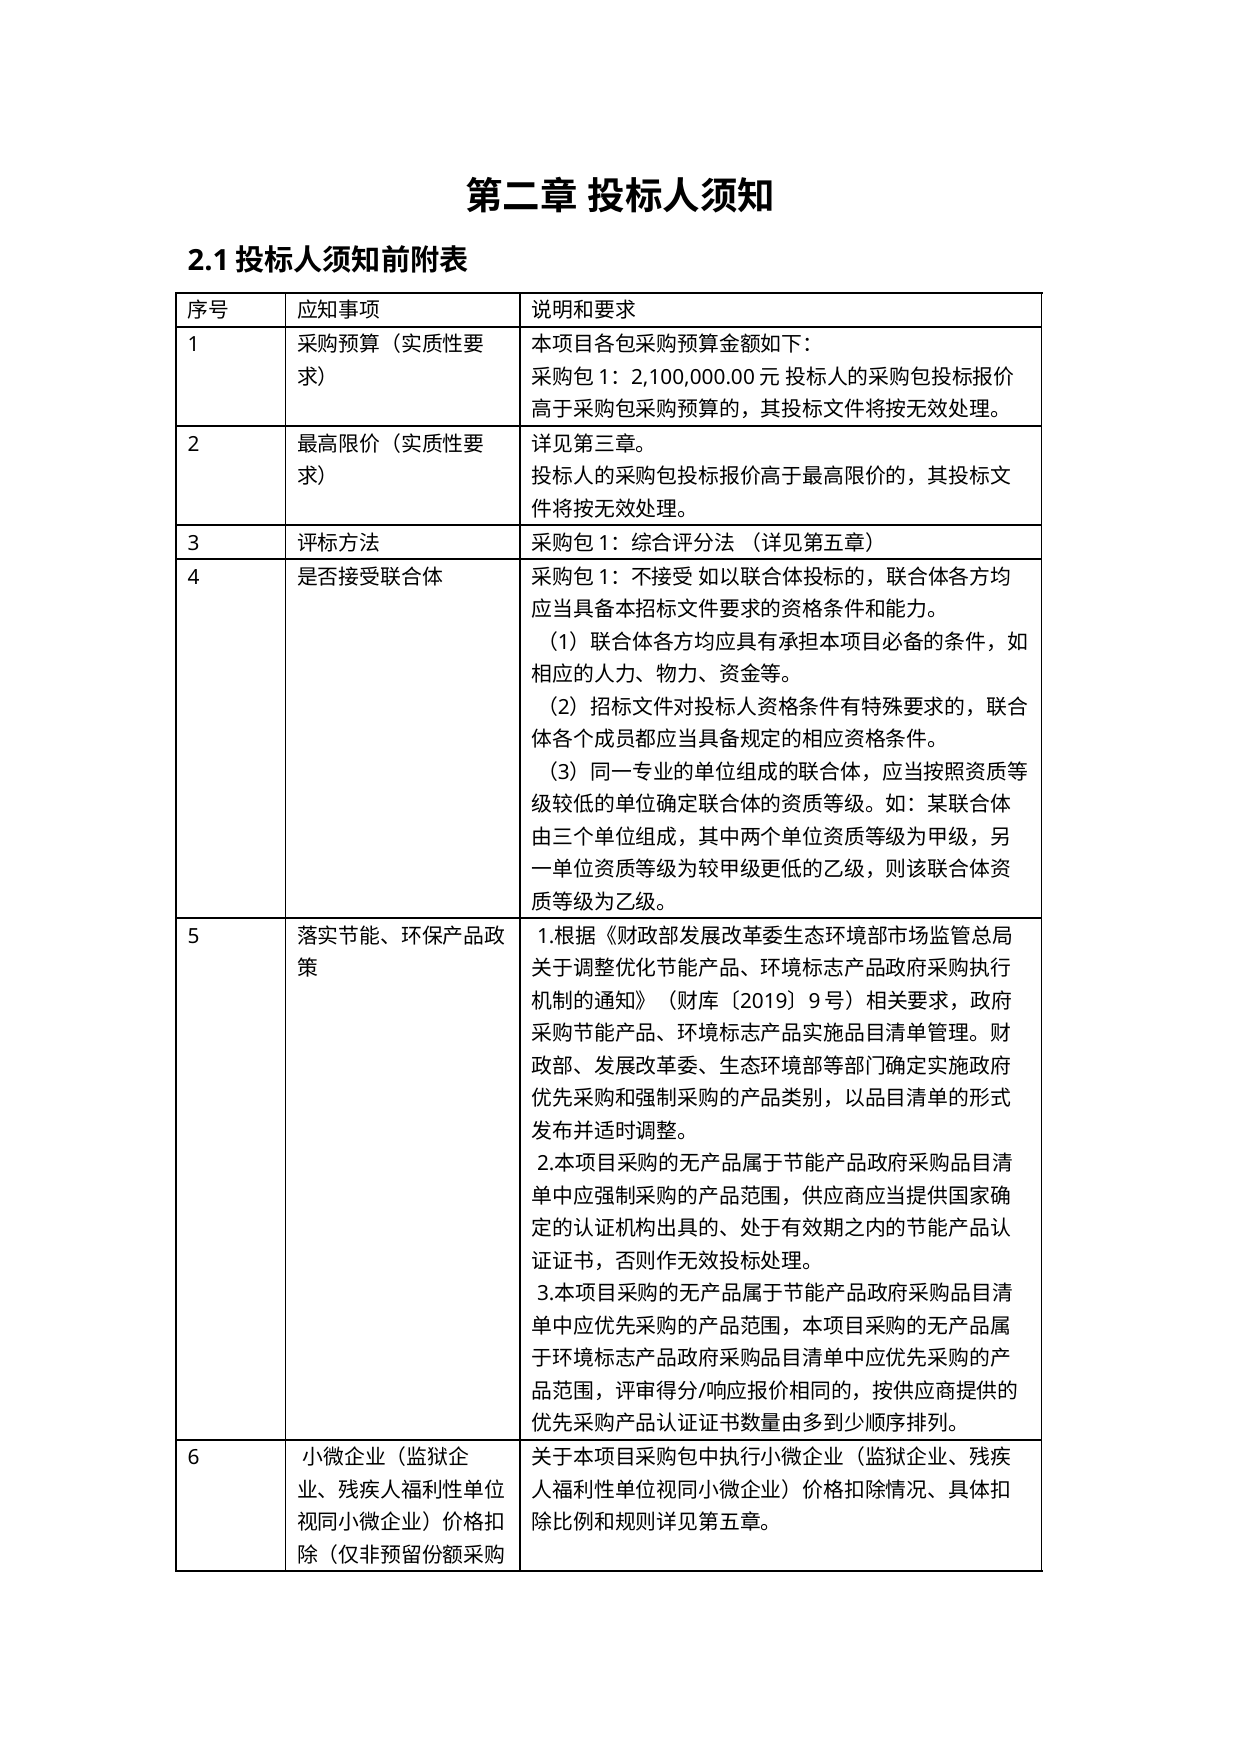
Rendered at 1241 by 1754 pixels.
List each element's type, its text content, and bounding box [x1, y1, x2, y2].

table_header 说明和要求 [521, 294, 1041, 326]
text 2.1投标人须知前附表 [187, 227, 1053, 292]
table_cell 6 [177, 1441, 285, 1570]
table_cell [521, 1441, 1041, 1570]
table_cell 4 [177, 560, 285, 917]
table_cell 采购包1：不接受 如以联合体投标的，联合体各方均应当具备本招标文件要求的资格条件和能力。 （1）联合体各方均应具有承担本项目必备的条件，如相应的人力、物力、资金等。 （2）招标文件对投标人资格条件有特殊要求的，联合体各个成员都应当具备规定的相应资格条件。 （3）同一专业的单位组成的联合体，应当按照资质等级较低的单位确定联合体的资质等级。如：某联合体由三个单位组成，其中两个单位资质等级为甲级，另一单位资质等级为较甲级更低的乙级，则该联合体资质等级为乙级。 [521, 560, 1041, 917]
table_cell 1.根据《财政部发展改革委生态环境部市场监管总局关于调整优化节能产品、环境标志产品政府采购执行机制的通知》（财库〔2019〕9号）相关要求，政府采购节能产品、环境标志产品实施品目清单管理。财政部、发展改革委、生态环境部等部门确定实施政府优先采购和强制采购的产品类别，以品目清单的形式发布并适时调整。 2.本项目采购的无产品属于节能产品政府采购品目清单中应强制采购的产品范围，供应商应当提供国家确定的认证机构出具的、处于有效期之内的节能产品认证证书，否则作无效投标处理。 3.本项目采购的无产品属于节能产品政府采购品目清单中应优先采购的产品范围，本项目采购的无产品属于环境标志产品政府采购品目清单中应优先采购的产品范围，评审得分/响应报价相同的，按供应商提供的优先采购产品认证证书数量由多到少顺序排列。 [521, 919, 1041, 1439]
table_cell 5 [177, 919, 285, 1439]
table_cell 详见第三章。 投标人的采购包投标报价高于最高限价的，其投标文件将按无效处理。 [521, 427, 1041, 524]
table_cell 采购包1：综合评分法 （详见第五章） [521, 526, 1041, 558]
table_cell 3 [177, 526, 285, 558]
table_cell 本项目各包采购预算金额如下： 采购包1：2,100,000.00元 投标人的采购包投标报价高于采购包采购预算的，其投标文件将按无效处理。 [521, 328, 1041, 425]
table_header 序号 [177, 294, 285, 326]
table_cell 1 [177, 328, 285, 425]
table_cell 评标方法 [286, 526, 519, 558]
text 第二章 投标人须知 [187, 162, 1053, 227]
table_header 应知事项 [286, 294, 519, 326]
table_cell 落实节能、环保产品政策 [286, 919, 519, 1439]
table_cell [286, 1441, 519, 1570]
table_cell 采购预算（实质性要求） [286, 328, 519, 425]
table_cell 是否接受联合体 [286, 560, 519, 917]
table_cell 2 [177, 427, 285, 524]
table_cell 最高限价（实质性要求） [286, 427, 519, 524]
